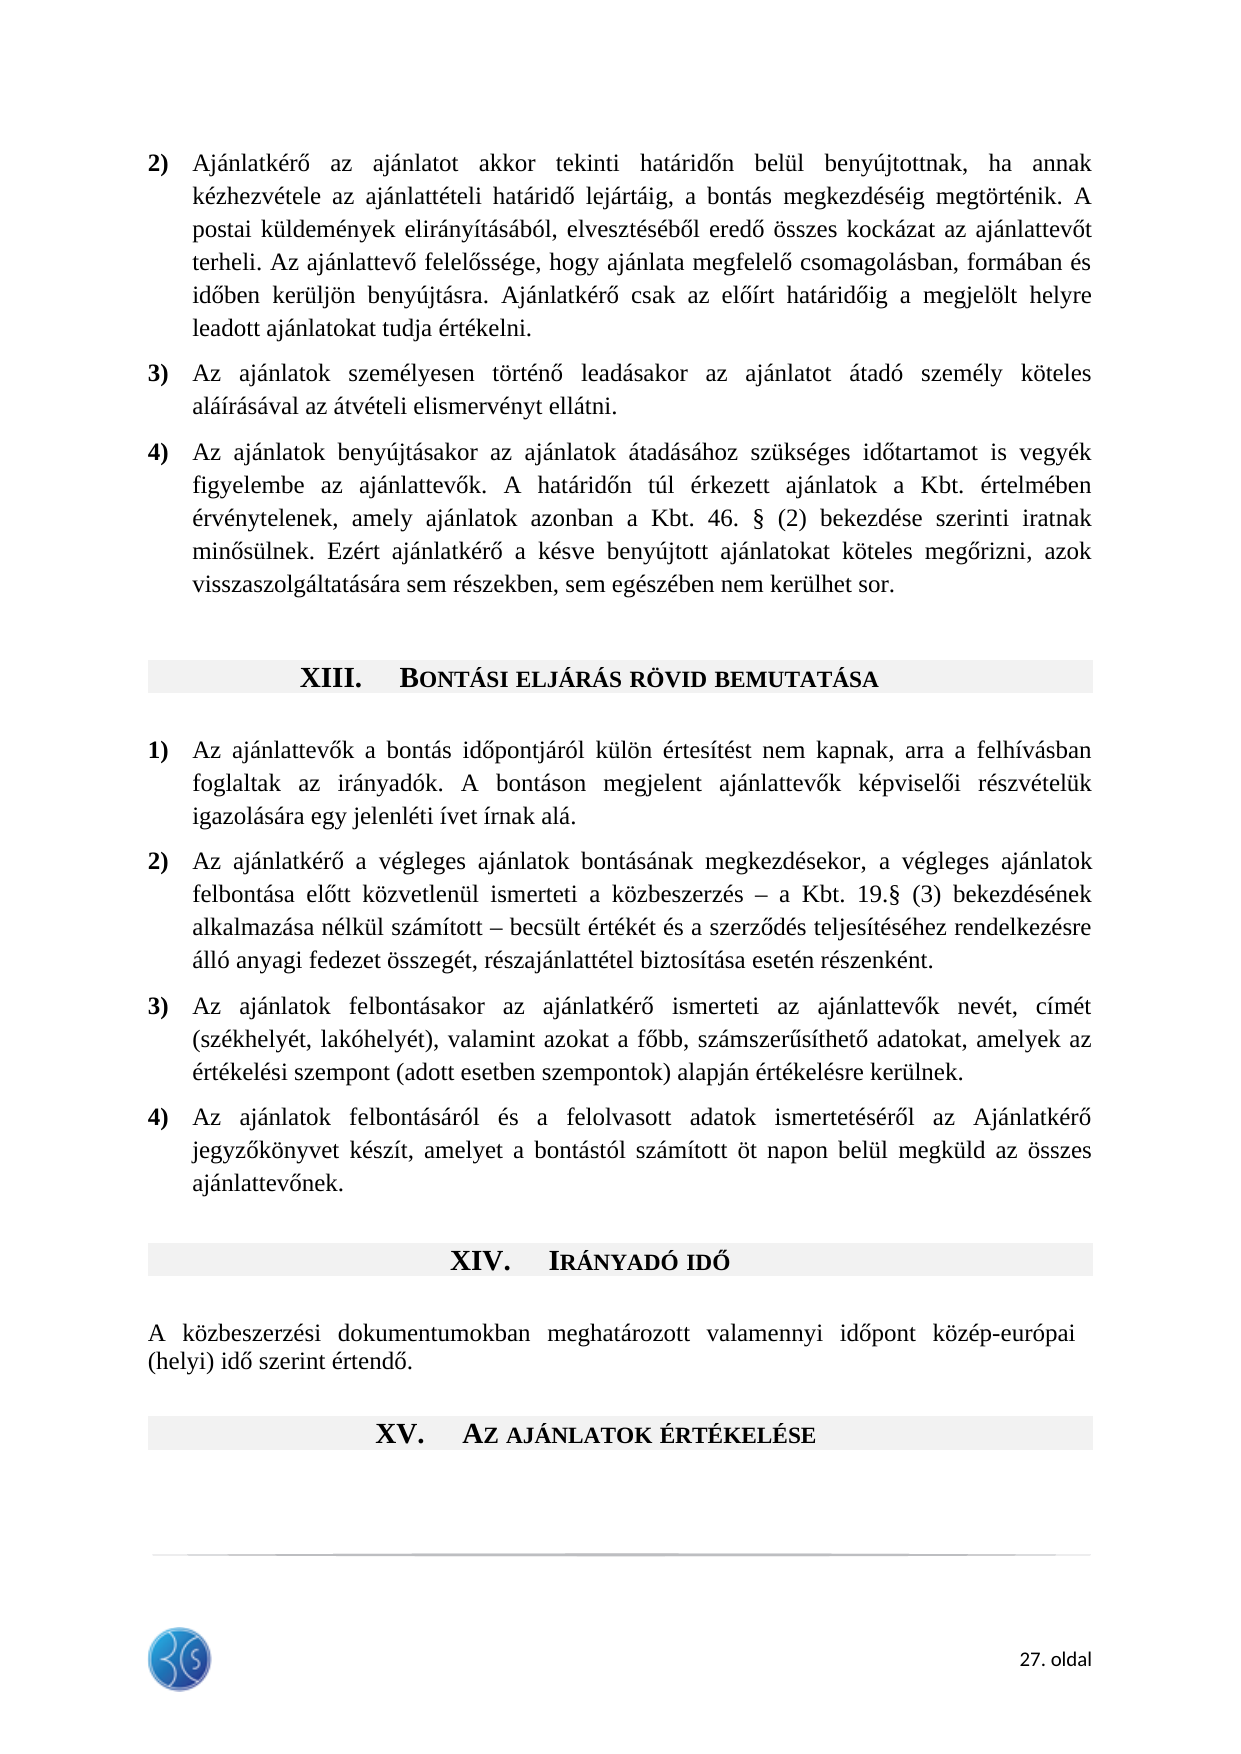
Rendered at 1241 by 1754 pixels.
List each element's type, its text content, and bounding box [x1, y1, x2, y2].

list Az ajánlatok benyújtásakor az ajánlatok átadásához szükséges időtartamot is vegyék figyelembe az ajánlattevők. A határidőn túl érkezett ajánlatok a Kbt. értelmében érvénytelenek, amely ajánlatok azonban a Kbt. 46. § (2) bekezdése szerinti iratnak minősülnek. Ezért ajánlatkérő a késve benyújtott ajánlatokat köteles megőrizni, azok visszaszolgáltatására sem részekben, sem egészében nem kerülhet sor. [148, 437, 1092, 598]
picture [147, 1627, 212, 1692]
list Az ajánlatkérő a végleges ajánlatok bontásának megkezdésekor, a végleges ajánlatok felbontása előtt közvetlenül ismerteti a közbeszerzés – a Kbt. 19.§ (3) bekezdésének alkalmazása nélkül számított – becsült értékét és a szerződés teljesítéséhez rendelkezésre álló anyagi fedezet összegét, részajánlattétel biztosítása esetén részenként. [148, 846, 1092, 974]
list Az ajánlatok felbontásáról és a felolvasott adatok ismertetéséről az Ajánlatkérő jegyzőkönyvet készít, amelyet a bontástól számított öt napon belül megküld az összes ajánlattevőnek. [148, 1102, 1092, 1197]
list Az ajánlatok személyesen történő leadásakor az ajánlatot átadó személy köteles aláírásával az átvételi elismervényt ellátni. [148, 358, 1092, 420]
list Az ajánlatok értékelése [148, 1416, 1093, 1450]
text A közbeszerzési dokumentumokban meghatározott valamennyi időpont közép-európai (helyi) idő szerint értendő. [148, 1318, 1092, 1375]
list Az ajánlatok felbontásakor az ajánlatkérő ismerteti az ajánlattevők nevét, címét (székhelyét, lakóhelyét), valamint azokat a főbb, számszerűsíthető adatokat, amelyek az értékelési szempont (adott esetben szempontok) alapján értékelésre kerülnek. [148, 991, 1092, 1086]
list Az ajánlattevők a bontás időpontjáról külön értesítést nem kapnak, arra a felhívásban foglaltak az irányadók. A bontáson megjelent ajánlattevők képviselői részvételük igazolására egy jelenléti ívet írnak alá. [148, 735, 1092, 829]
list Irányadó idő [148, 1243, 1093, 1276]
list Bontási eljárás rövid bemutatása [148, 660, 1093, 693]
list Ajánlatkérő az ajánlatot akkor tekinti határidőn belül benyújtottnak, ha annak kézhezvétele az ajánlattételi határidő lejártáig, a bontás megkezdéséig megtörténik. A postai küldemények elirányításából, elvesztéséből eredő összes kockázat az ajánlattevőt terheli. Az ajánlattevő felelőssége, hogy ajánlata megfelelő csomagolásban, formában és időben kerüljön benyújtásra. Ajánlatkérő csak az előírt határidőig a megjelölt helyre leadott ajánlatokat tudja értékelni. [148, 148, 1092, 342]
picture [147, 1548, 1093, 1561]
